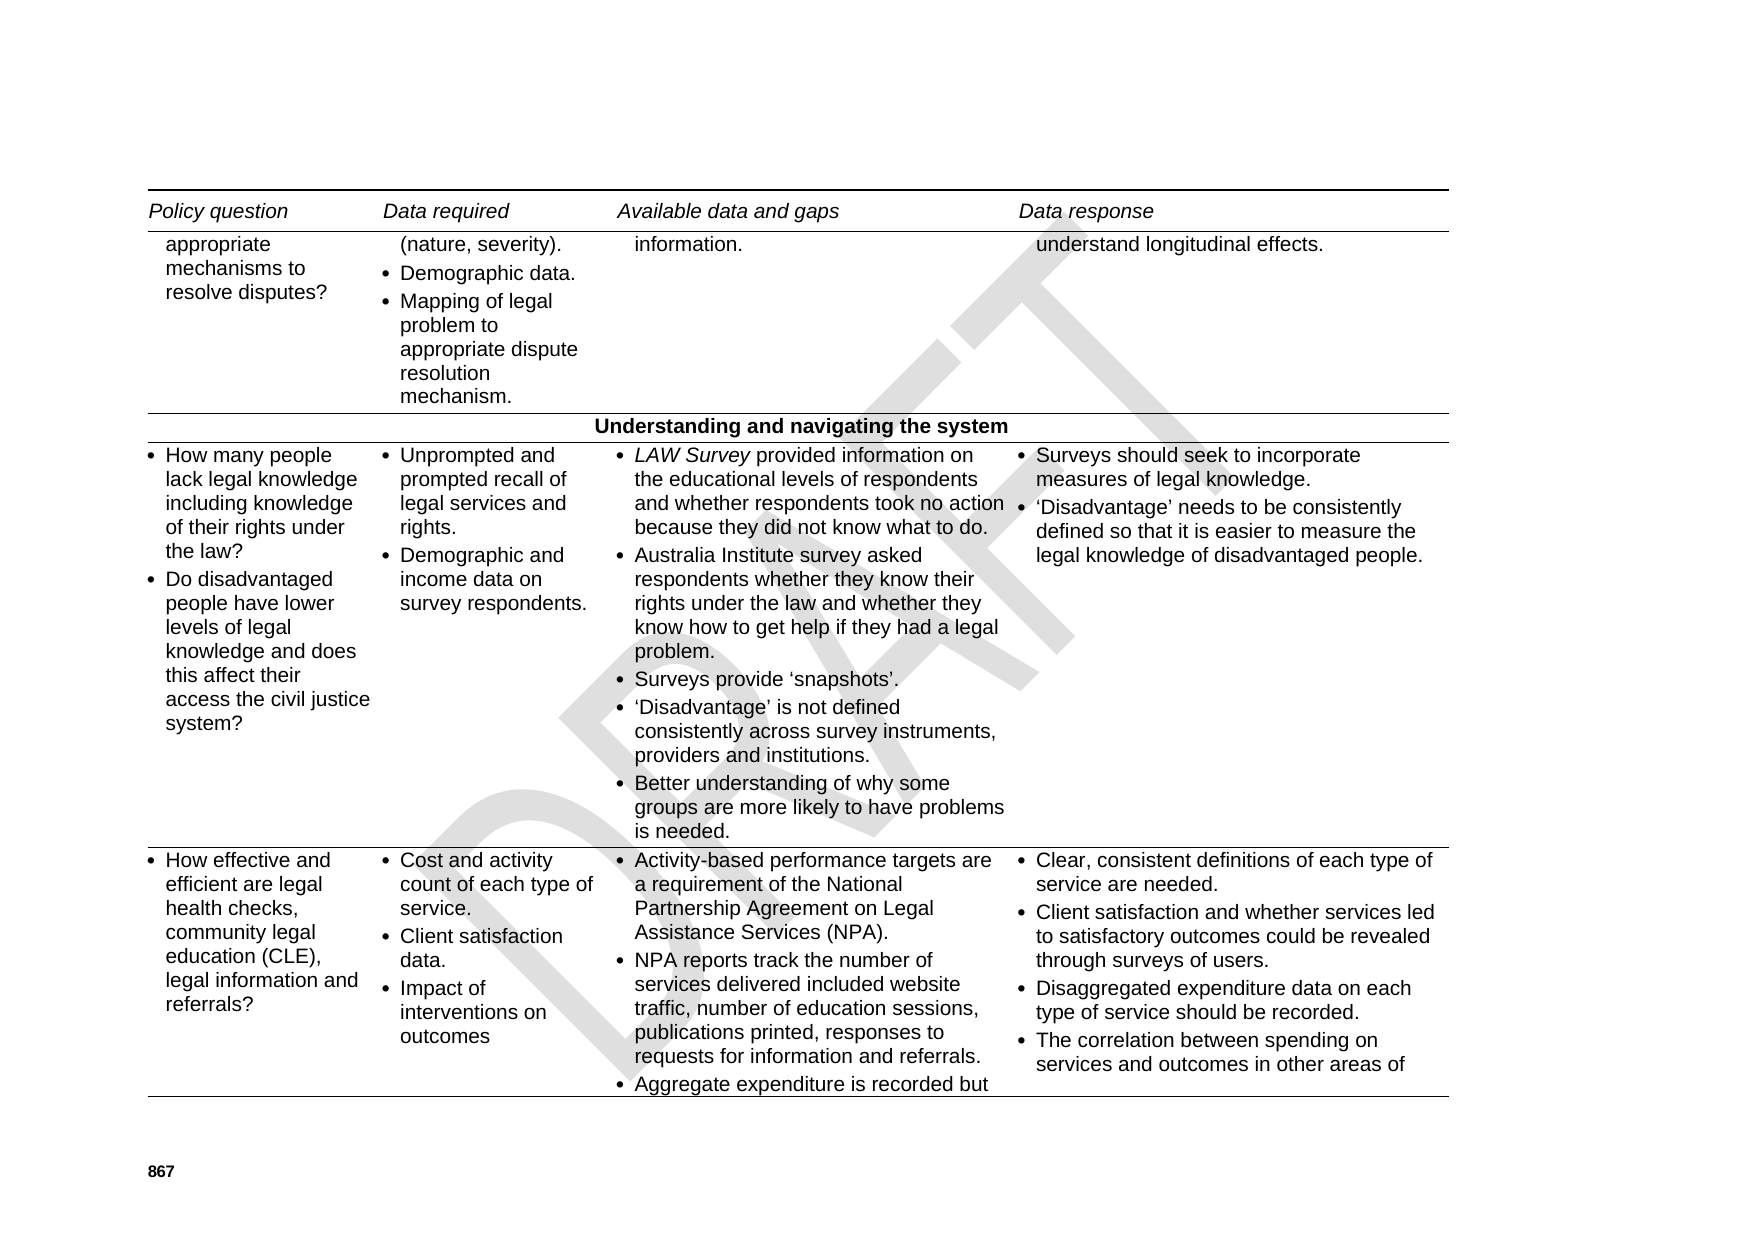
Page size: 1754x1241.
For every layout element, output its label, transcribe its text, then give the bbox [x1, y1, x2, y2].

table_header Available data and gaps [617, 191, 1018, 231]
table_cell Legal problems (nature, severity). Demographic data. Mapping of legal problem to appropriate dispute resolution mechanism. [382, 232, 617, 412]
table_cell How many people lack legal knowledge including knowledge of their rights under the law? Do disadvantaged people have lower levels of legal knowledge and does this affect their access the civil justice system? [148, 443, 382, 847]
table_cell Surveys should seek to incorporate measures of legal knowledge. ‘Disadvantage’ needs to be consistently defined so that it is easier to measure the legal knowledge of disadvantaged people. [1018, 443, 1449, 847]
table_cell Are people using appropriate mechanisms to resolve disputes? [148, 232, 382, 412]
table_cell How effective and efficient are legal health checks, community legal education (CLE), legal information and referrals? [148, 848, 382, 1096]
table_cell LAW Survey provided information on the educational levels of respondents and whether respondents took no action because they did not know what to do. Australia Institute survey asked respondents whether they know their rights under the law and whether they know how to get help if they had a legal problem. Surveys provide ‘snapshots’. ‘Disadvantage’ is not defined consistently across survey instruments, providers and institutions. Better understanding of why some groups are more likely to have problems is needed. [617, 443, 1018, 847]
table_header Data required [382, 191, 617, 231]
table_cell Understanding and navigating the system [148, 414, 1449, 442]
table_header Policy question [148, 191, 382, 231]
table_cell Unprompted and prompted recall of legal services and rights. Demographic and income data on survey respondents. [382, 443, 617, 847]
table_cell Repeat LAW Survey every five years to understand longitudinal effects. [1018, 232, 1449, 412]
table_cell Cost and activity count of each type of service. Client satisfaction data. Impact of interventions on outcomes [382, 848, 617, 1096]
table_cell LAW Survey provided relevant information. [617, 232, 1018, 412]
table_header Data response [1018, 191, 1449, 231]
